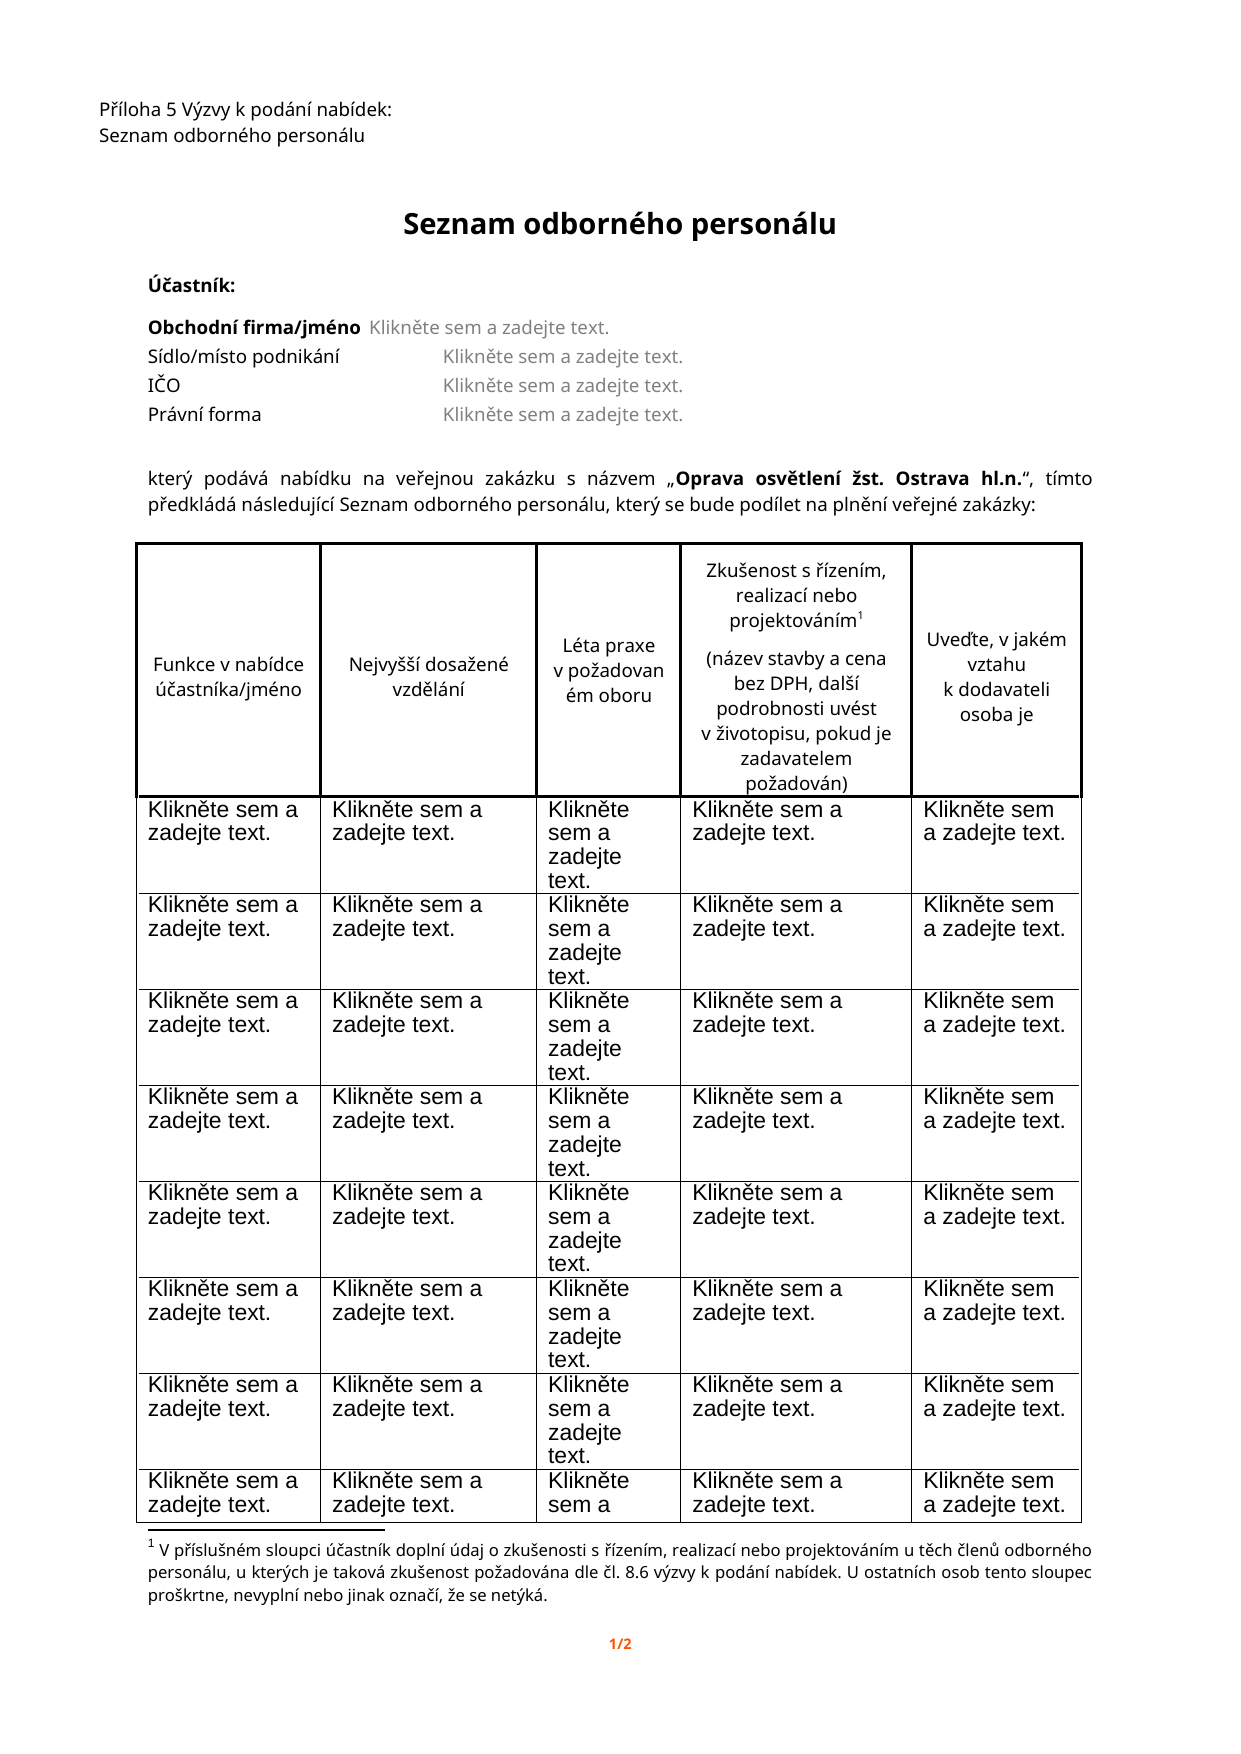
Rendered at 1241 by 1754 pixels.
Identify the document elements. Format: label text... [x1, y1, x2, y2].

text Účastník: [148, 268, 1093, 299]
table_header Funkce v nabídce účastníka/jméno [138, 545, 319, 795]
text Obchodní firma/jméno [148, 311, 1093, 340]
title Seznam odborného personálu [148, 203, 1093, 243]
table_header Nejvyšší dosažené vzdělání [322, 545, 535, 795]
text IČO [148, 369, 1093, 398]
text Sídlo/místo podnikání [148, 340, 1093, 369]
text Právní forma [148, 398, 1093, 427]
table_header Uveďte, v jakém vztahu k dodavateli osoba je [913, 545, 1080, 795]
table_header Zkušenost s řízením, realizací nebo projektováním (název stavby a cena bez DPH, další podrobnosti uvést v životopisu, pokud je zadavatelem požadován) [682, 545, 910, 795]
text který podává nabídku na veřejnou zakázku s názvem „Oprava osvětlení žst. Ostrava hl.n.“, tímto předkládá následující Seznam odborného personálu, který se bude podílet na plnění veřejné zakázky: [148, 465, 1093, 516]
table_header Léta praxe v požadovaném oboru [538, 545, 679, 795]
